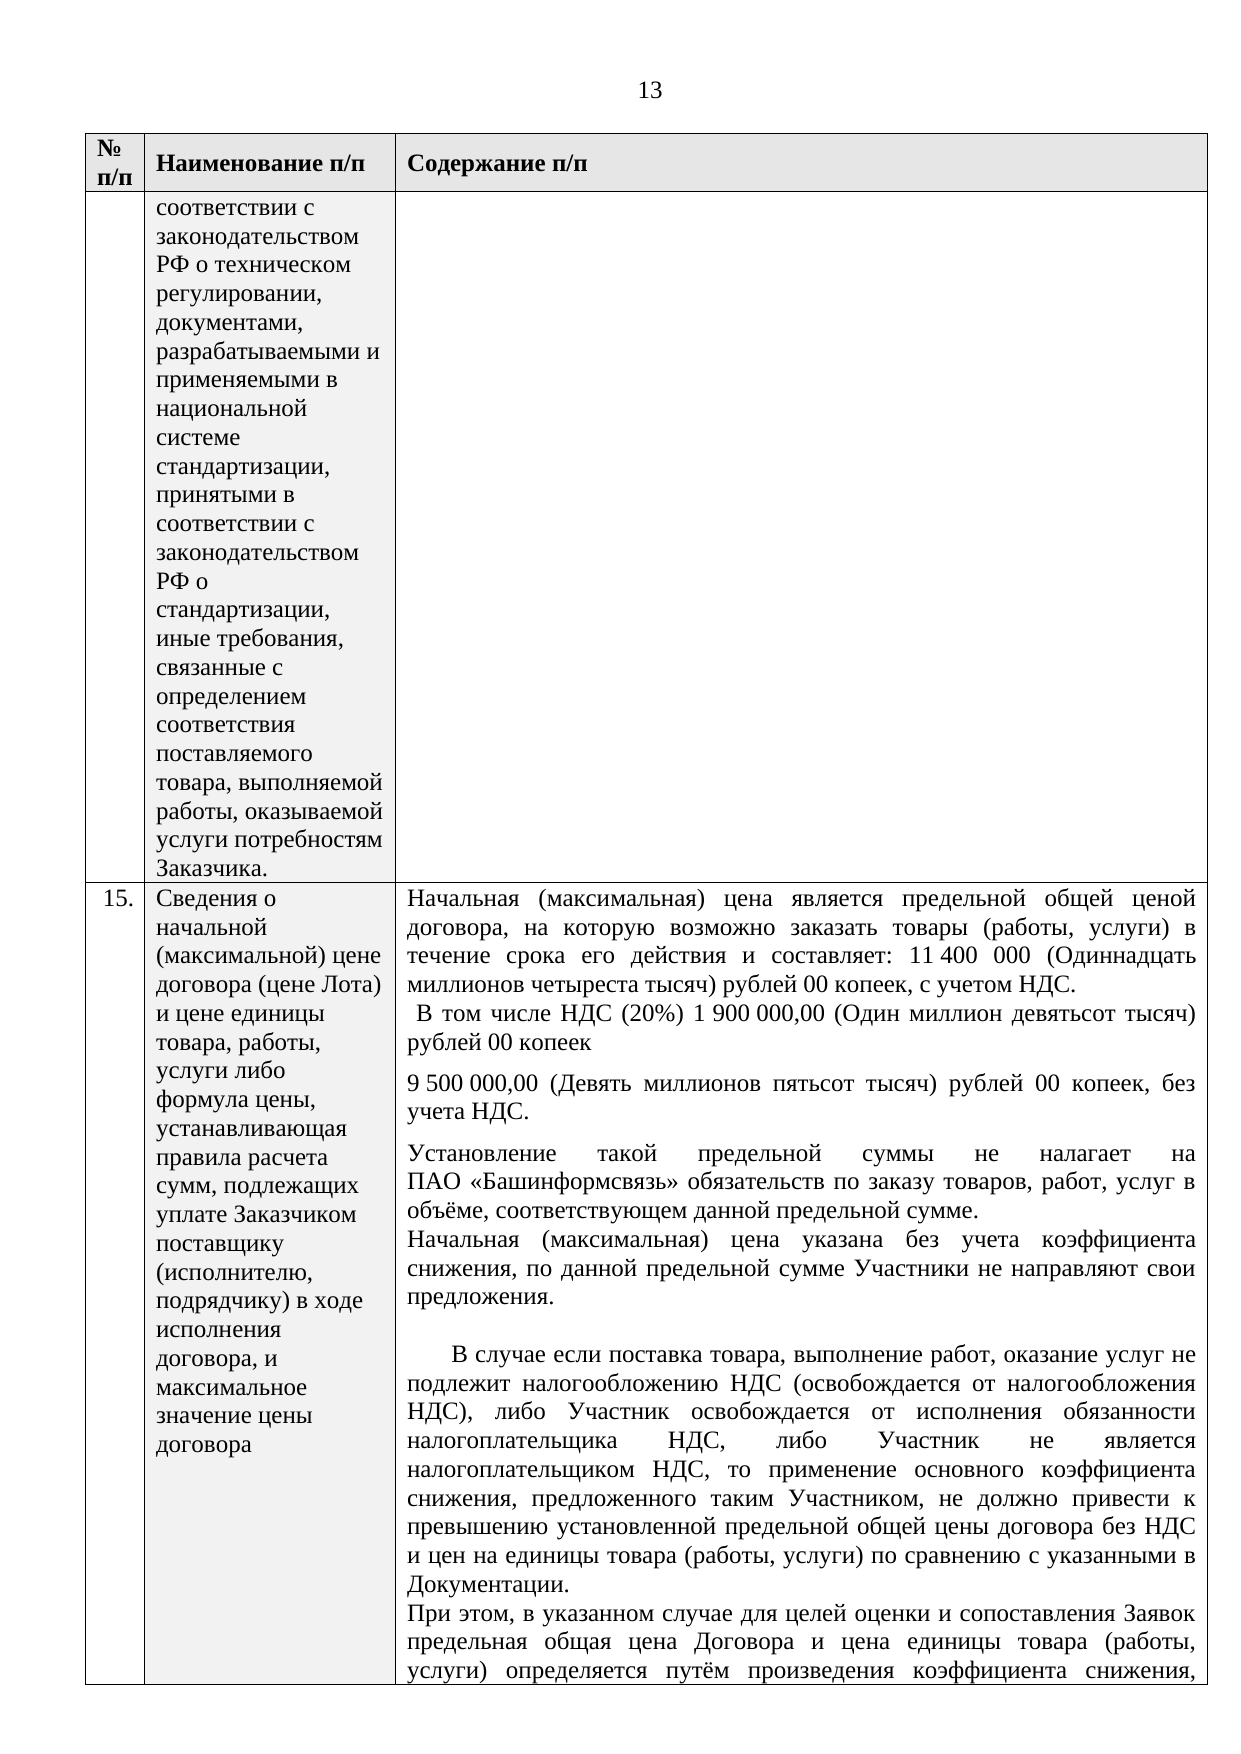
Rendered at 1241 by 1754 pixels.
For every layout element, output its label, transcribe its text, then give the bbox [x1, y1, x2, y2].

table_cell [145, 192, 395, 882]
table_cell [396, 883, 1207, 1684]
table_header Содержание п/п [396, 134, 1207, 191]
table_header Наименование п/п [145, 134, 395, 191]
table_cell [145, 883, 395, 1684]
table_cell [86, 192, 144, 882]
table_header № п/п [86, 134, 144, 191]
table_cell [396, 192, 1207, 882]
table_cell [86, 883, 144, 1684]
